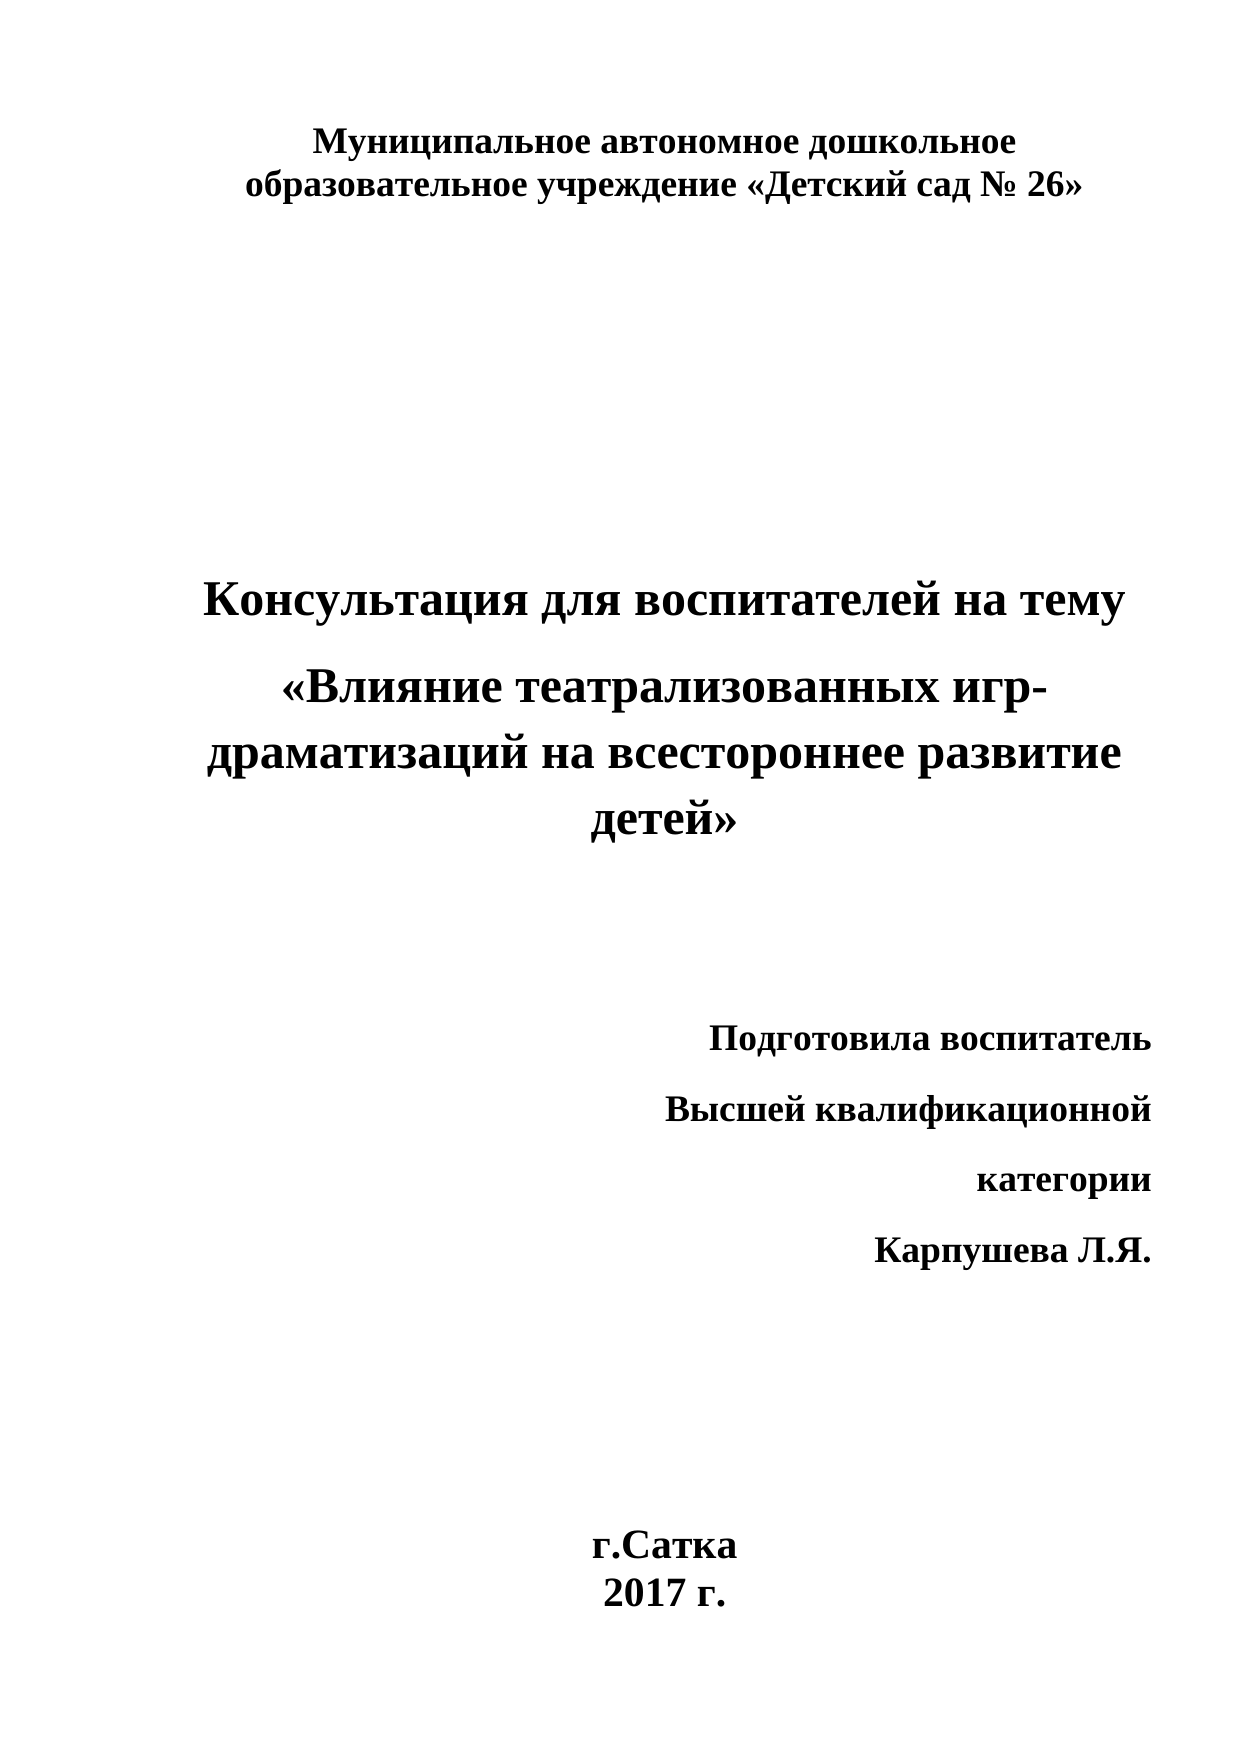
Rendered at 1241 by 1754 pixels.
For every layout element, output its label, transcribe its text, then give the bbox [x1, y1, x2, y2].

text Подготовила воспитатель [177, 1016, 1152, 1059]
text Высшей квалификационной [177, 1086, 1152, 1129]
text Карпушева Л.Я. [177, 1227, 1152, 1270]
text 2017 г. [177, 1567, 1152, 1615]
text г.Сатка [177, 1519, 1152, 1567]
text категории [177, 1157, 1152, 1200]
text Консультация для воспитателей на тему [177, 569, 1152, 627]
text «Влияние театрализованных игр-драматизаций на всестороннее развитие детей» [177, 656, 1152, 846]
text Муниципальное автономное дошкольное образовательное учреждение «Детский сад № 26» [177, 118, 1152, 204]
